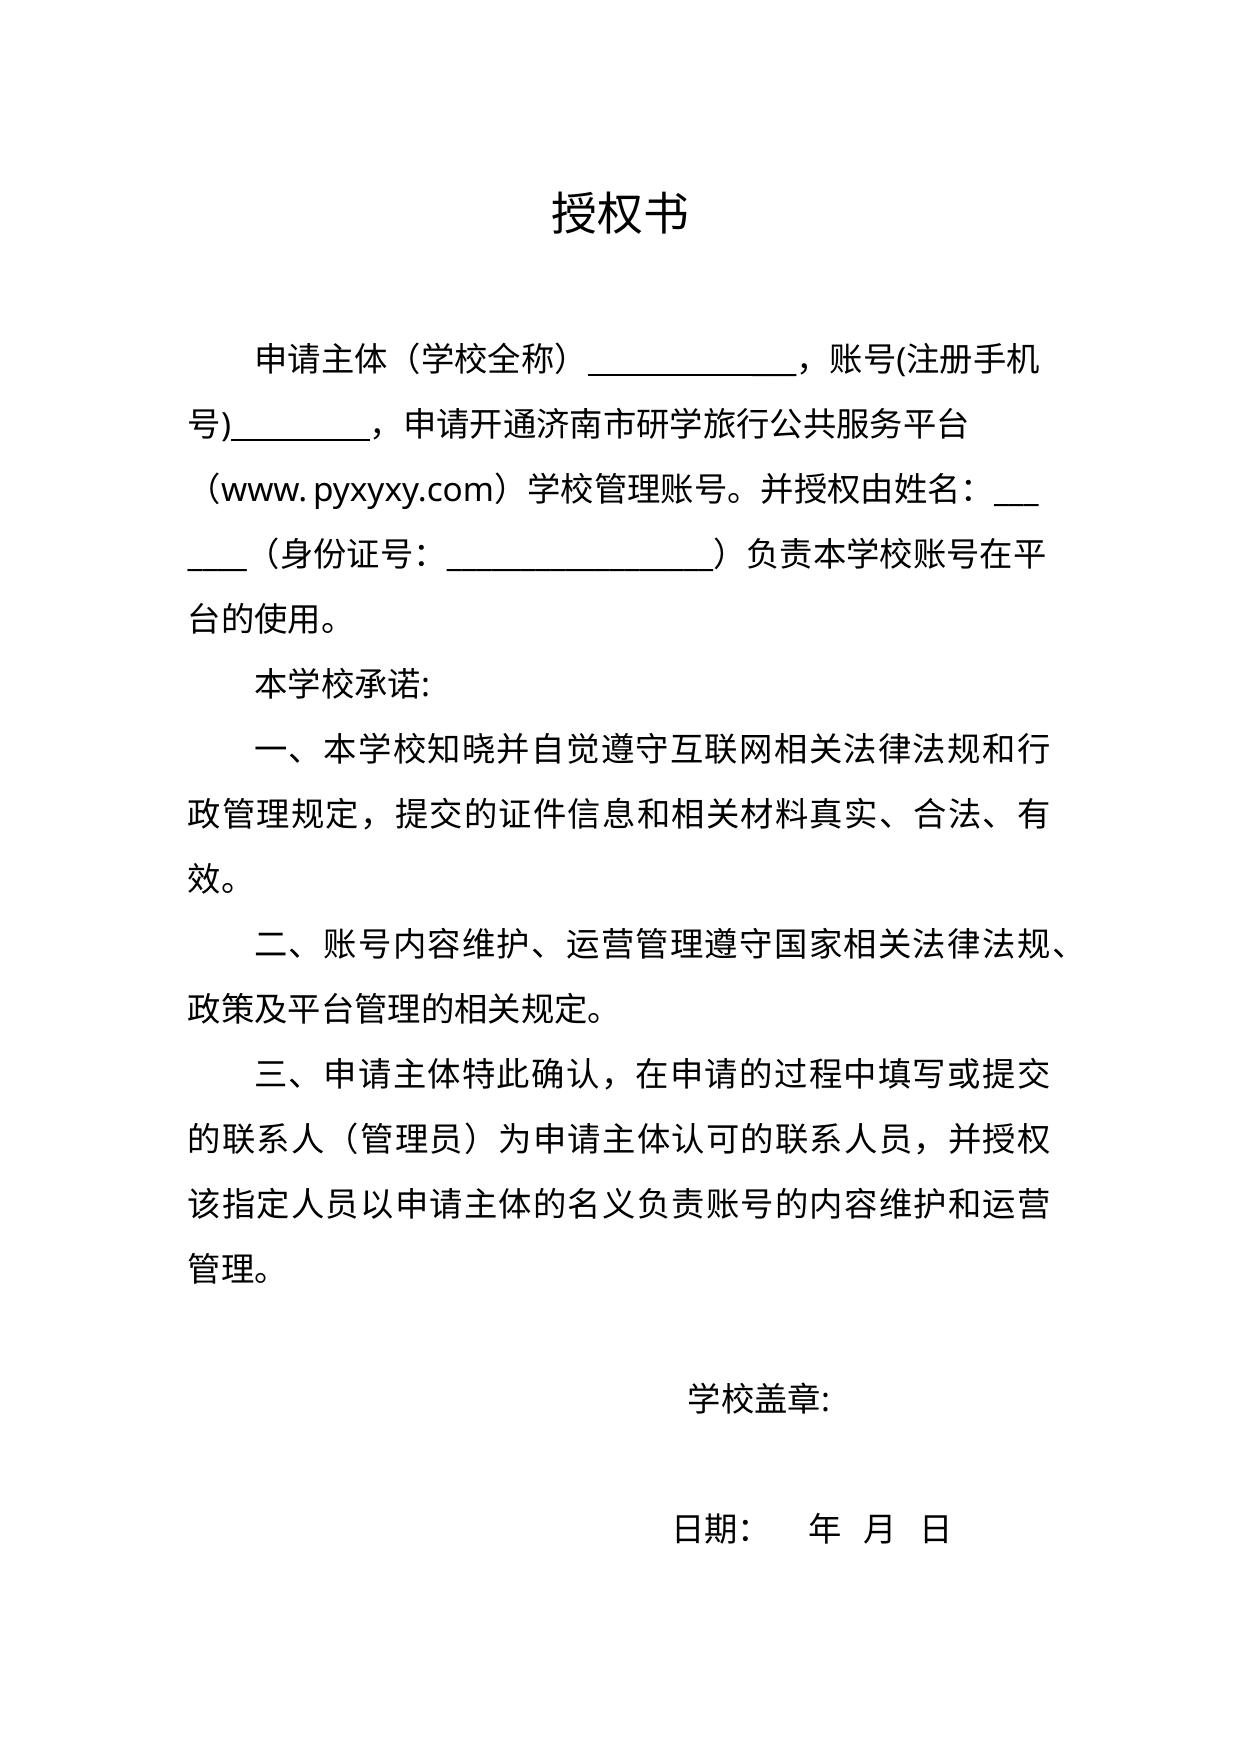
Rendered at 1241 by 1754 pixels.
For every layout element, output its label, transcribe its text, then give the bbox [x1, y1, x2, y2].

text 申请主体（学校全称） ___，账号(注册手机号) ，申请开通济南市研学旅行公共服务平台（www. pyxyxy.com）学校管理账号。并授权由姓名：_______（身份证号：__________________）负责本学校账号在平台的使用。 [187, 324, 1053, 649]
text 一、本学校知晓并自觉遵守互联网相关法律法规和行政管理规定，提交的证件信息和相关材料真实、合法、有效。 [187, 714, 1053, 909]
text 二、账号内容维护、运营管理遵守国家相关法律法规、政策及平台管理的相关规定。 [187, 909, 1053, 1039]
text 授权书 [187, 162, 1053, 259]
text 本学校承诺: [187, 649, 1053, 714]
text 日期： 年 月 日 [187, 1494, 1053, 1559]
text 学校盖章: [187, 1364, 1053, 1429]
text 三、申请主体特此确认，在申请的过程中填写或提交的联系人（管理员）为申请主体认可的联系人员，并授权该指定人员以申请主体的名义负责账号的内容维护和运营管理。 [187, 1039, 1053, 1299]
